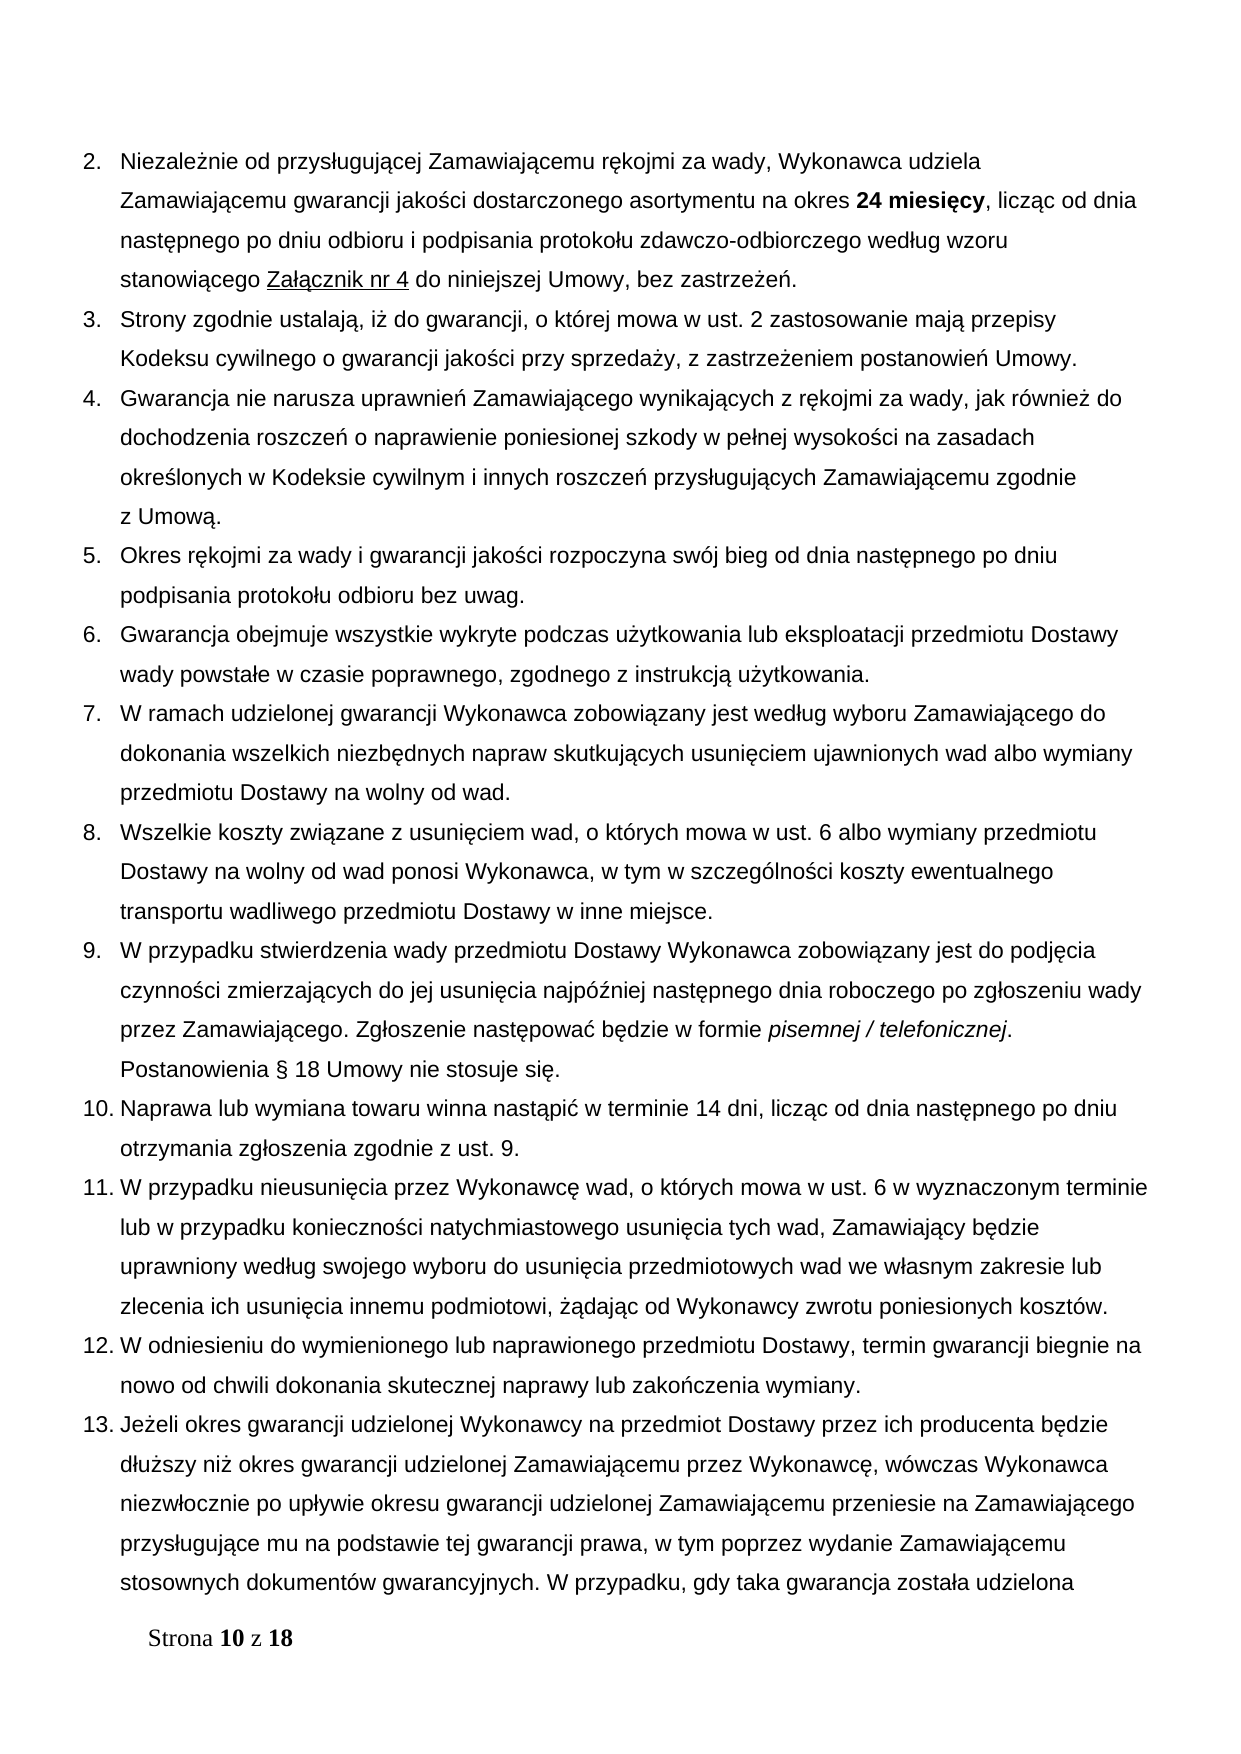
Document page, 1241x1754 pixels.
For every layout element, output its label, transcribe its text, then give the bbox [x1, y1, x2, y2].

list Gwarancja nie narusza uprawnień Zamawiającego wynikających z rękojmi za wady, jak również do dochodzenia roszczeń o naprawienie poniesionej szkody w pełnej wysokości na zasadach określonych w Kodeksie cywilnym i innych roszczeń przysługujących Zamawiającemu zgodnie z Umową. [83, 384, 1152, 529]
list Strony zgodnie ustalają, iż do gwarancji, o której mowa w ust. 2 zastosowanie mają przepisy Kodeksu cywilnego o gwarancji jakości przy sprzedaży, z zastrzeżeniem postanowień Umowy. [83, 306, 1152, 371]
list Wszelkie koszty związane z usunięciem wad, o których mowa w ust. 6 albo wymiany przedmiotu Dostawy na wolny od wad ponosi Wykonawca, w tym w szczególności koszty ewentualnego transportu wadliwego przedmiotu Dostawy w inne miejsce. [83, 819, 1152, 924]
list W odniesieniu do wymienionego lub naprawionego przedmiotu Dostawy, termin gwarancji biegnie na nowo od chwili dokonania skutecznej naprawy lub zakończenia wymiany. [83, 1332, 1152, 1398]
list W ramach udzielonej gwarancji Wykonawca zobowiązany jest według wyboru Zamawiającego do dokonania wszelkich niezbędnych napraw skutkujących usunięciem ujawnionych wad albo wymiany przedmiotu Dostawy na wolny od wad. [83, 700, 1152, 806]
list Niezależnie od przysługującej Zamawiającemu rękojmi za wady, Wykonawca udziela Zamawiającemu gwarancji jakości dostarczonego asortymentu na okres 24 miesięcy, licząc od dnia następnego po dniu odbioru i podpisania protokołu zdawczo-odbiorczego według wzoru stanowiącego Załącznik nr 4 do niniejszej Umowy, bez zastrzeżeń. [83, 148, 1152, 292]
list Naprawa lub wymiana towaru winna nastąpić w terminie 14 dni, licząc od dnia następnego po dniu otrzymania zgłoszenia zgodnie z ust. 9. [83, 1095, 1152, 1161]
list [83, 1411, 1152, 1595]
list Okres rękojmi za wady i gwarancji jakości rozpoczyna swój bieg od dnia następnego po dniu podpisania protokołu odbioru bez uwag. [83, 542, 1152, 608]
list Gwarancja obejmuje wszystkie wykryte podczas użytkowania lub eksploatacji przedmiotu Dostawy wady powstałe w czasie poprawnego, zgodnego z instrukcją użytkowania. [83, 621, 1152, 687]
list W przypadku stwierdzenia wady przedmiotu Dostawy Wykonawca zobowiązany jest do podjęcia czynności zmierzających do jej usunięcia najpóźniej następnego dnia roboczego po zgłoszeniu wady przez Zamawiającego. Zgłoszenie następować będzie w formie pisemnej / telefonicznej. Postanowienia § 18 Umowy nie stosuje się. [83, 937, 1152, 1082]
list W przypadku nieusunięcia przez Wykonawcę wad, o których mowa w ust. 6 w wyznaczonym terminie lub w przypadku konieczności natychmiastowego usunięcia tych wad, Zamawiający będzie uprawniony według swojego wyboru do usunięcia przedmiotowych wad we własnym zakresie lub zlecenia ich usunięcia innemu podmiotowi, żądając od Wykonawcy zwrotu poniesionych kosztów. [83, 1174, 1152, 1319]
